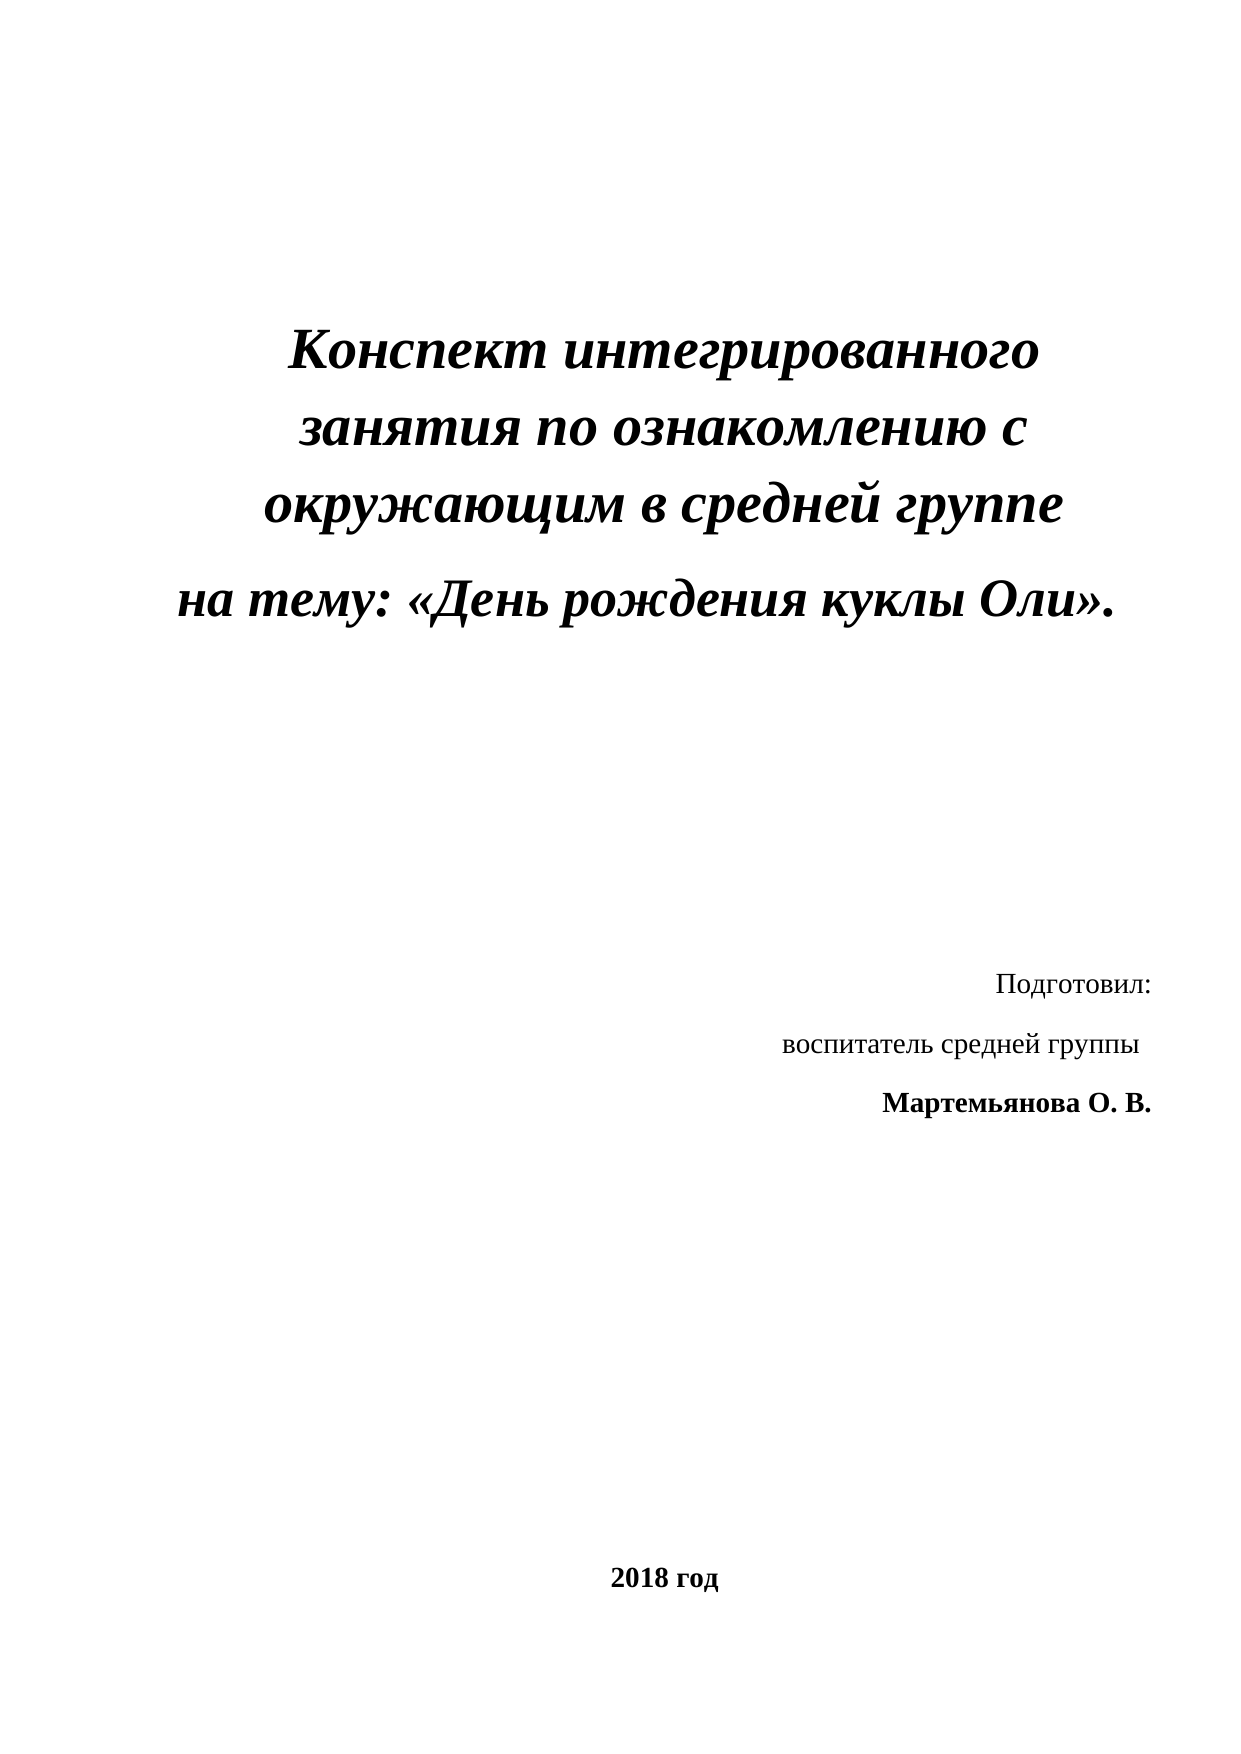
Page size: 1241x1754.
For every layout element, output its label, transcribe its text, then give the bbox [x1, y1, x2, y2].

text на тему: «День рождения куклы Оли». [177, 566, 1152, 628]
text Подготовил: [767, 966, 1152, 1000]
text 2018 год [177, 1560, 1152, 1594]
text Мартемьянова О. В. [767, 1085, 1152, 1119]
text Конспект интегрированного занятия по ознакомлению с окружающим в средней группе [177, 314, 1152, 535]
text воспитатель средней группы [767, 1026, 1152, 1059]
